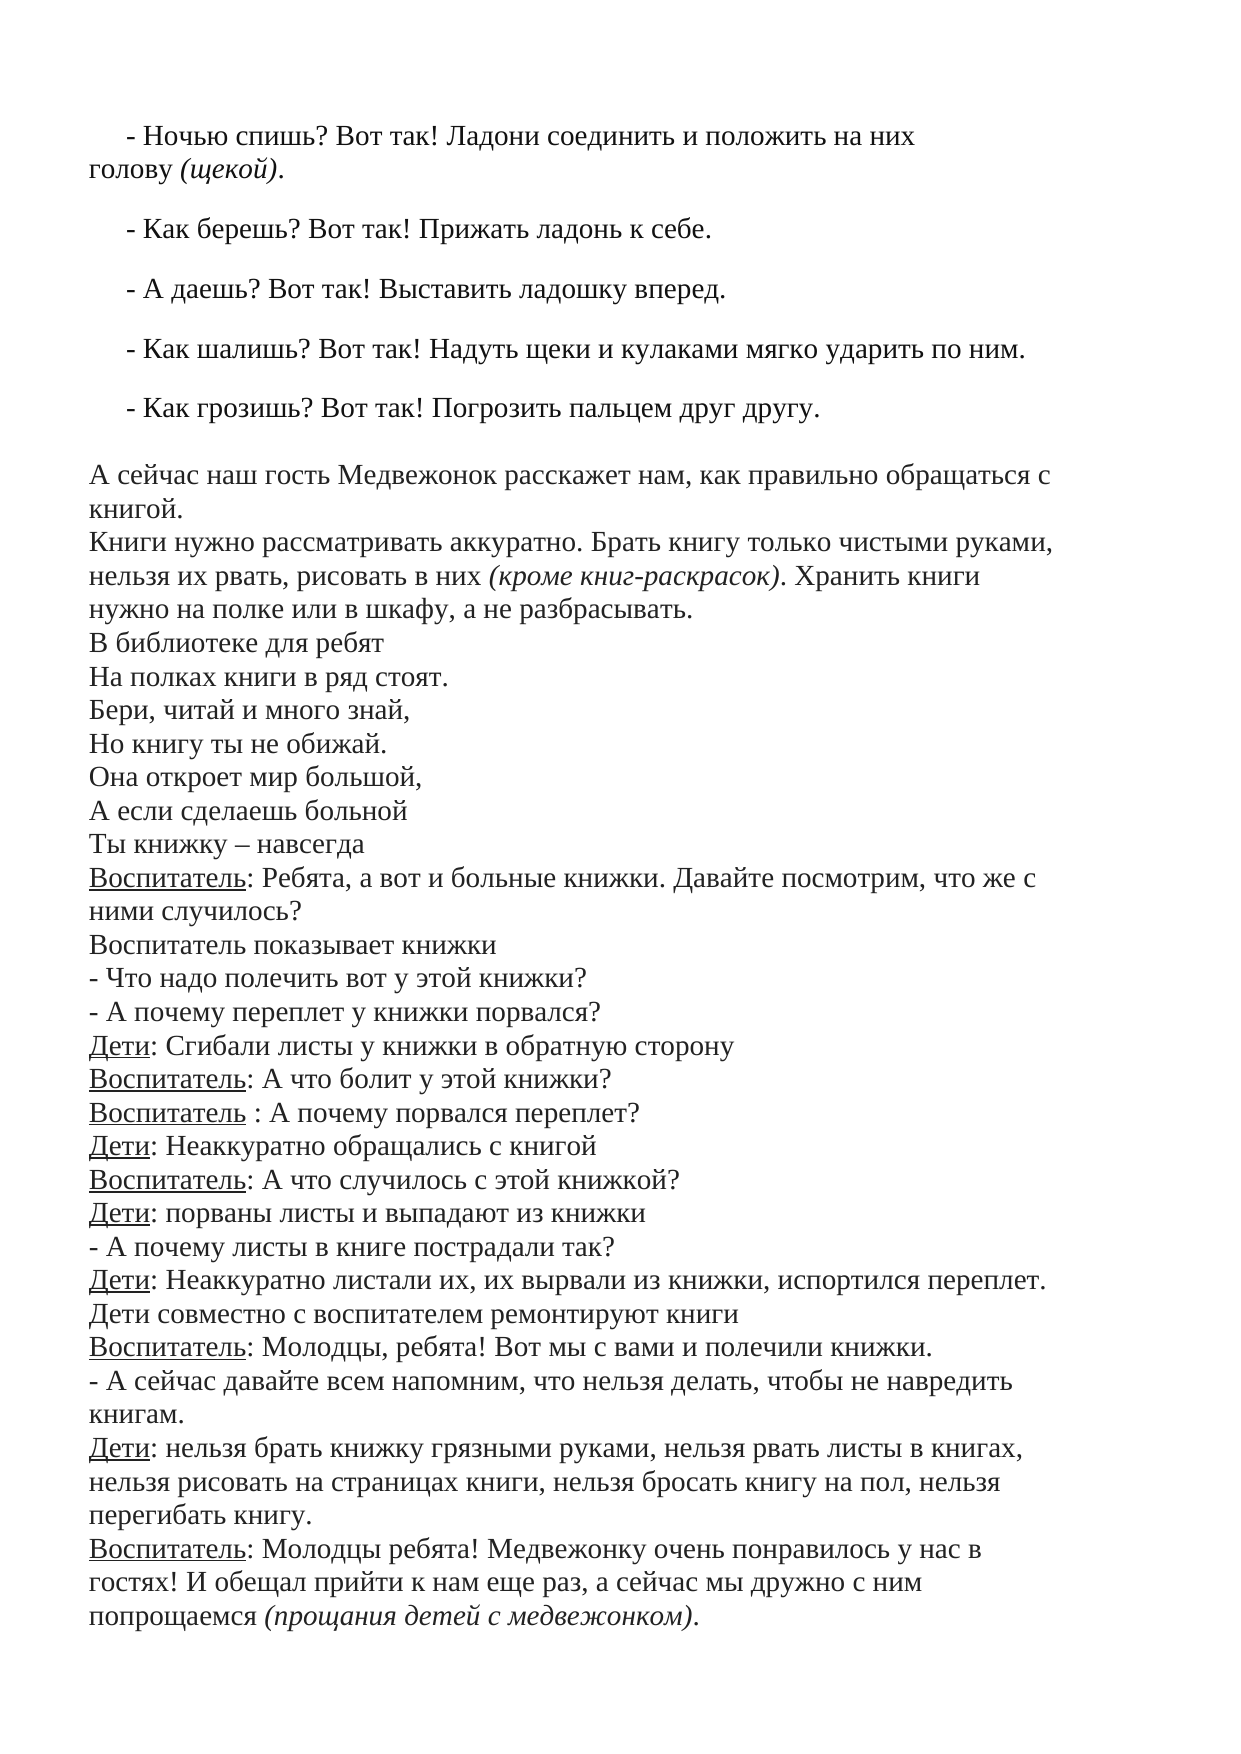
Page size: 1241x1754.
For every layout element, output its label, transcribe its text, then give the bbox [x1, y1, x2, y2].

text Дети: Неаккуратно обращались с книгой [89, 1128, 1063, 1162]
text Дети: нельзя брать книжку грязными руками, нельзя рвать листы в книгах, нельзя рисовать на страницах книги, нельзя бросать книгу на пол, нельзя перегибать книгу. [89, 1430, 1063, 1531]
text В библиотеке для ребят [89, 625, 1063, 659]
text Дети: Сгибали листы у книжки в обратную сторону [89, 1028, 1063, 1061]
text - Как берешь? Вот так! Прижать ладонь к себе. [89, 211, 1063, 245]
text Воспитатель: Ребята, а вот и больные книжки. Давайте посмотрим, что же с ними случилось? [89, 860, 1063, 927]
text Ты книжку – навсегда [89, 826, 1063, 860]
text - А сейчас давайте всем напомним, что нельзя делать, чтобы не навредить книгам. [89, 1363, 1063, 1430]
text Дети: порваны листы и выпадают из книжки [89, 1195, 1063, 1229]
text Бери, читай и много знай, [89, 692, 1063, 726]
text - Как шалишь? Вот так! Надуть щеки и кулаками мягко ударить по ним. [89, 331, 1063, 364]
text - А почему переплет у книжки порвался? [89, 994, 1063, 1028]
text Но книгу ты не обижай. [89, 726, 1063, 759]
text Она откроет мир большой, [89, 759, 1063, 793]
text Воспитатель : А почему порвался переплет? [89, 1095, 1063, 1128]
text Воспитатель: Молодцы, ребята! Вот мы с вами и полечили книжки. [89, 1329, 1063, 1363]
text Воспитатель: Молодцы ребята! Медвежонку очень понравилось у нас в гостях! И обещал прийти к нам еще раз, а сейчас мы дружно с ним попрощаемся (прощания детей с медвежонком). [89, 1531, 1063, 1631]
text - А даешь? Вот так! Выставить ладошку вперед. [89, 271, 1063, 304]
text - Что надо полечить вот у этой книжки? [89, 961, 1063, 994]
text Воспитатель показывает книжки [89, 927, 1063, 961]
text Воспитатель: А что случилось с этой книжкой? [89, 1162, 1063, 1195]
text Книги нужно рассматривать аккуратно. Брать книгу только чистыми руками, нельзя их рвать, рисовать в них (кроме книг-раскрасок). Хранить книги нужно на полке или в шкафу, а не разбрасывать. [89, 524, 1063, 625]
text На полках книги в ряд стоят. [89, 659, 1063, 692]
text Дети совместно с воспитателем ремонтируют книги [89, 1296, 1063, 1329]
text - Ночью спишь? Вот так! Ладони соединить и положить на них голову (щекой). [89, 118, 1063, 185]
text Дети: Неаккуратно листали их, их вырвали из книжки, испортился переплет. [89, 1262, 1063, 1296]
text А сейчас наш гость Медвежонок расскажет нам, как правильно обращаться с книгой. [89, 457, 1063, 524]
text Воспитатель: А что болит у этой книжки? [89, 1061, 1063, 1095]
text - Как грозишь? Вот так! Погрозить пальцем друг другу. [89, 390, 1063, 424]
text - А почему листы в книге пострадали так? [89, 1229, 1063, 1262]
text А если сделаешь больной [89, 793, 1063, 826]
